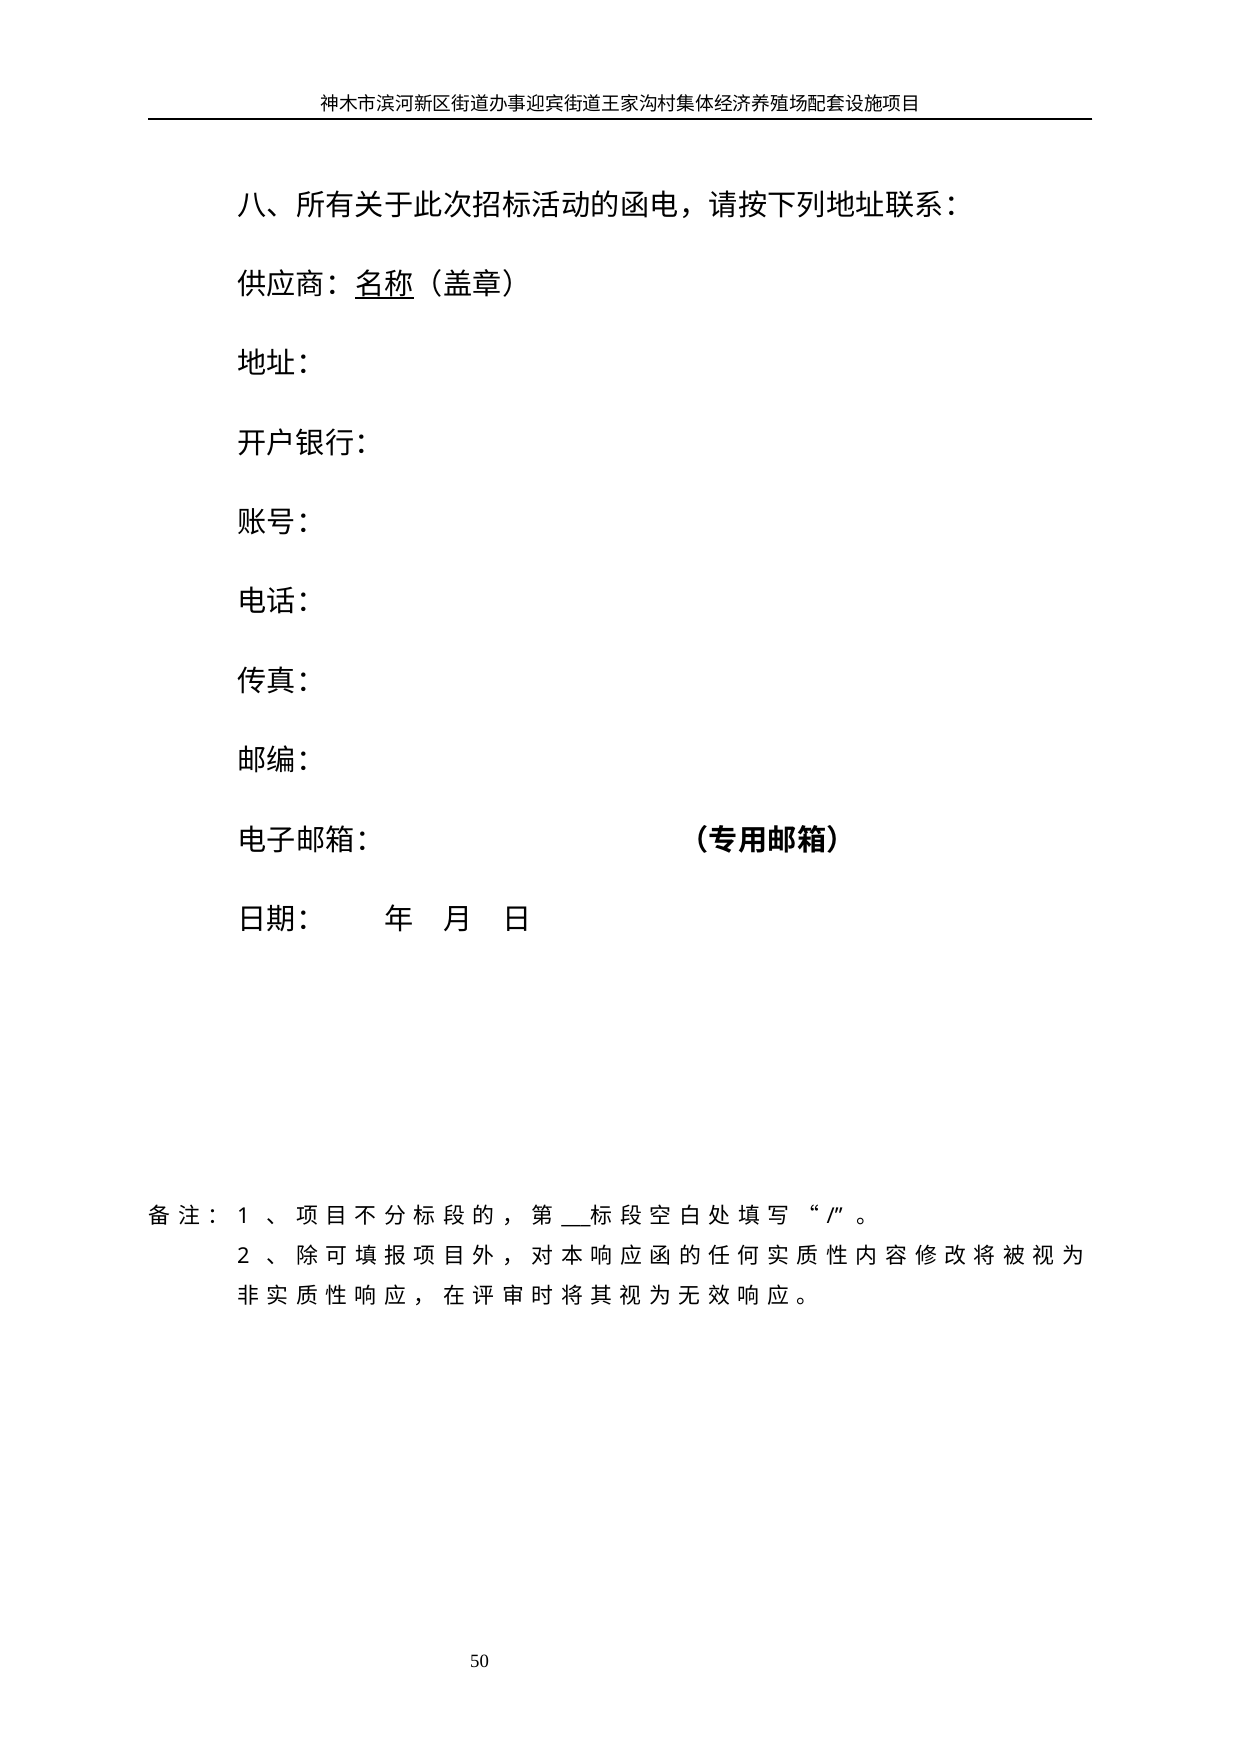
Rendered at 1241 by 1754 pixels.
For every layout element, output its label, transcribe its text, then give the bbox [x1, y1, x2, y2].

text 电子邮箱： （专用邮箱） [148, 798, 1092, 877]
text 账号： [148, 480, 1092, 559]
text 地址： [148, 321, 1092, 401]
text 开户银行： [148, 401, 1092, 480]
text 传真： [148, 639, 1092, 718]
text 供应商：名称（盖章） [148, 242, 1092, 321]
text 邮编： [148, 718, 1092, 798]
text 八、所有关于此次招标活动的函电，请按下列地址联系： [148, 163, 1092, 242]
text 备注：1、项目不分标段的，第___标段空白处填写“/”。 [148, 1194, 1092, 1234]
text 日期： 年 月 日 [148, 877, 1092, 956]
list 除可填报项目外，对本响应函的任何实质性内容修改将被视为非实质性响应，在评审时将其视为无效响应。 [215, 1234, 1092, 1313]
text 电话： [148, 559, 1092, 639]
